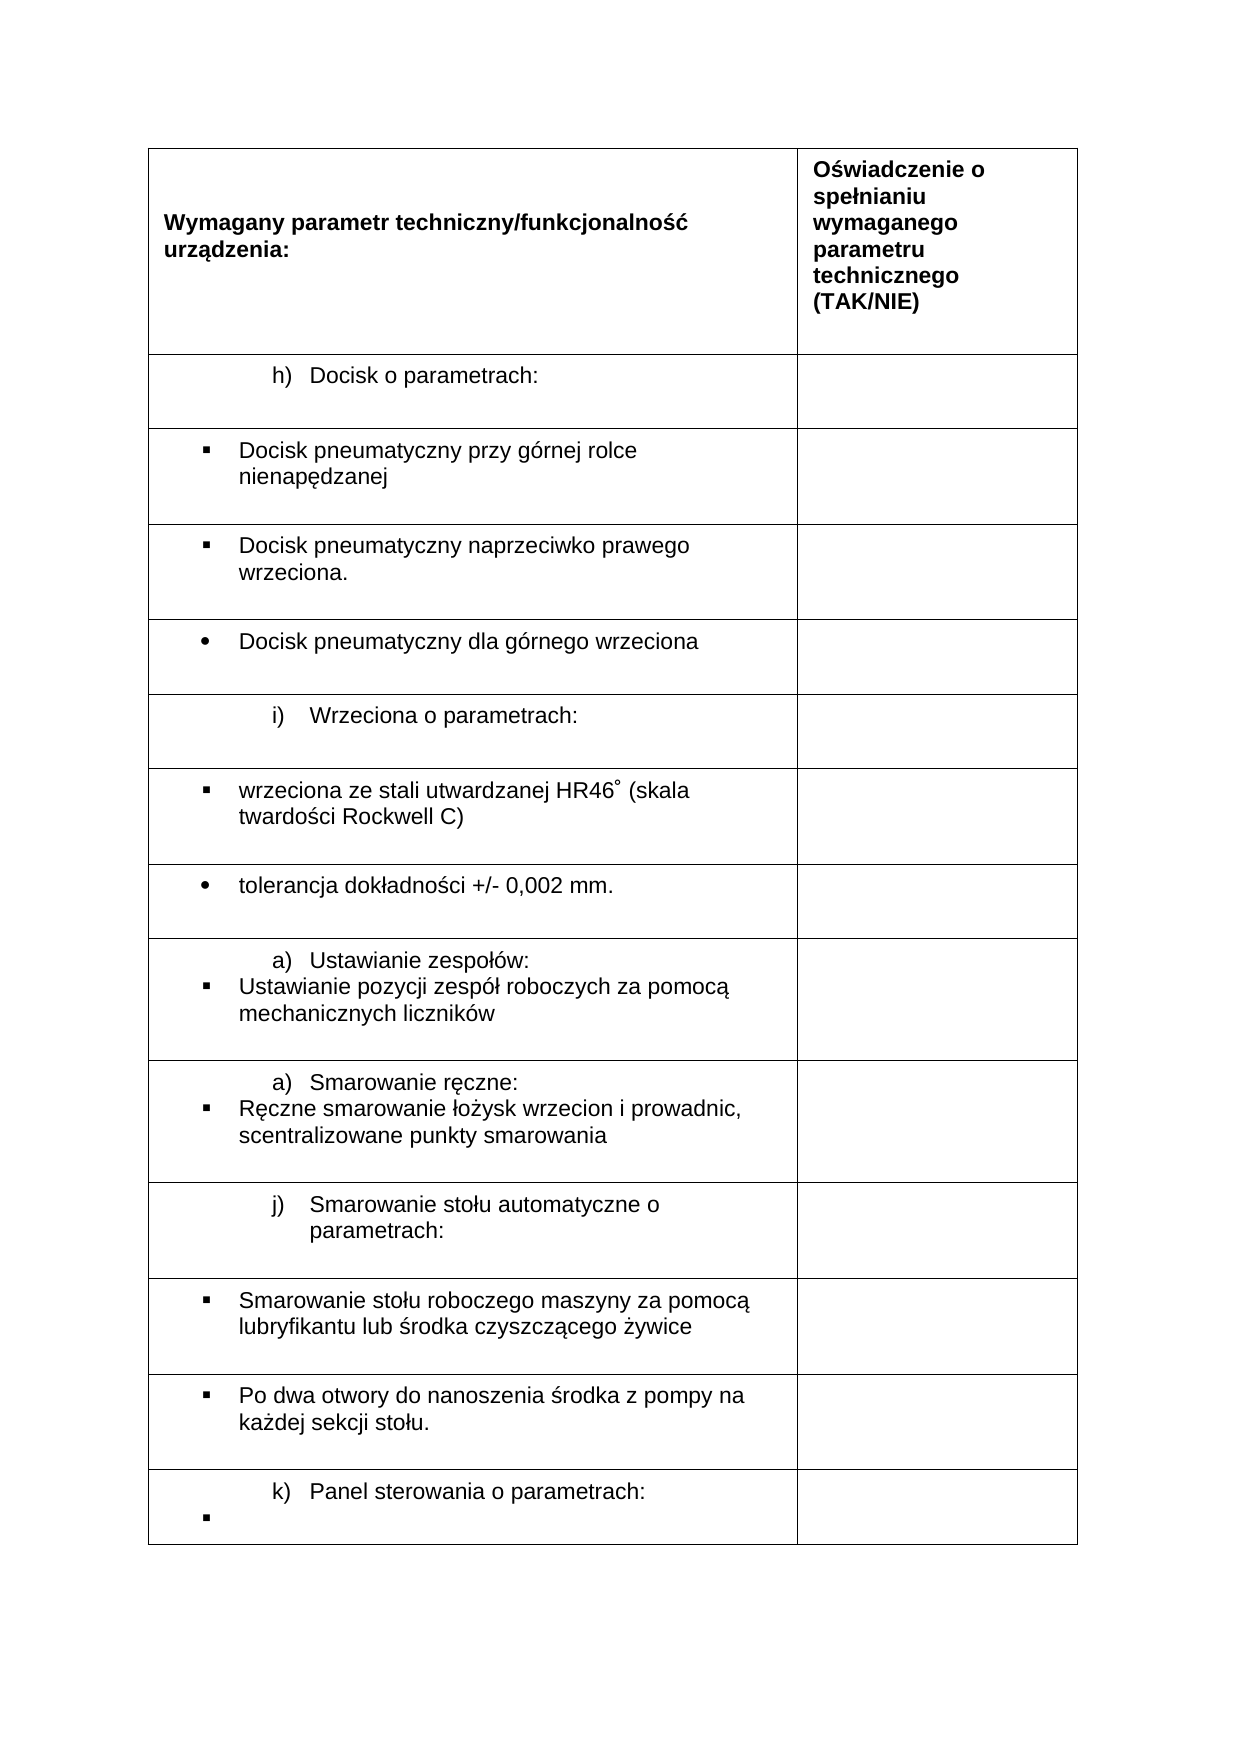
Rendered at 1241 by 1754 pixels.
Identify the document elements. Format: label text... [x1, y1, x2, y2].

table_cell wrzeciona ze stali utwardzanej HR46˚ (skala twardości Rockwell C) [149, 769, 797, 864]
table_cell Ustawianie zespołów: Ustawianie pozycji zespół roboczych za pomocą mechanicznych liczników [149, 939, 797, 1060]
table_cell [798, 1061, 1077, 1182]
table_cell [798, 1183, 1077, 1278]
table_cell Wrzeciona o parametrach: [149, 695, 797, 768]
table_cell Smarowanie stołu roboczego maszyny za pomocą lubryfikantu lub środka czyszczącego żywice [149, 1279, 797, 1373]
table_cell Docisk pneumatyczny dla górnego wrzeciona [149, 620, 797, 694]
table_cell Po dwa otwory do nanoszenia środka z pompy na każdej sekcji stołu. [149, 1375, 797, 1469]
table_cell [798, 355, 1077, 428]
table_cell [798, 429, 1077, 524]
table_cell tolerancja dokładności +/- 0,002 mm. [149, 865, 797, 938]
table_cell [798, 525, 1077, 619]
table_cell [798, 939, 1077, 1060]
table_cell [798, 620, 1077, 694]
table_cell Docisk pneumatyczny przy górnej rolce nienapędzanej [149, 429, 797, 524]
table_cell [798, 1375, 1077, 1469]
table_cell Smarowanie stołu automatyczne o parametrach: [149, 1183, 797, 1278]
table_cell [798, 1470, 1077, 1543]
table_cell [798, 695, 1077, 768]
table_cell [798, 865, 1077, 938]
table_cell Smarowanie ręczne: Ręczne smarowanie łożysk wrzecion i prowadnic, scentralizowane punkty smarowania [149, 1061, 797, 1182]
table_header Wymagany parametr techniczny/funkcjonalność urządzenia: [149, 149, 797, 354]
table_cell Docisk o parametrach: [149, 355, 797, 428]
table_cell [798, 1279, 1077, 1373]
table_cell [798, 769, 1077, 864]
table_header Oświadczenie o spełnianiu wymaganego parametru technicznego (TAK/NIE) [798, 149, 1077, 354]
table_cell Docisk pneumatyczny naprzeciwko prawego wrzeciona. [149, 525, 797, 619]
table_cell Panel sterowania o parametrach: [149, 1470, 797, 1543]
